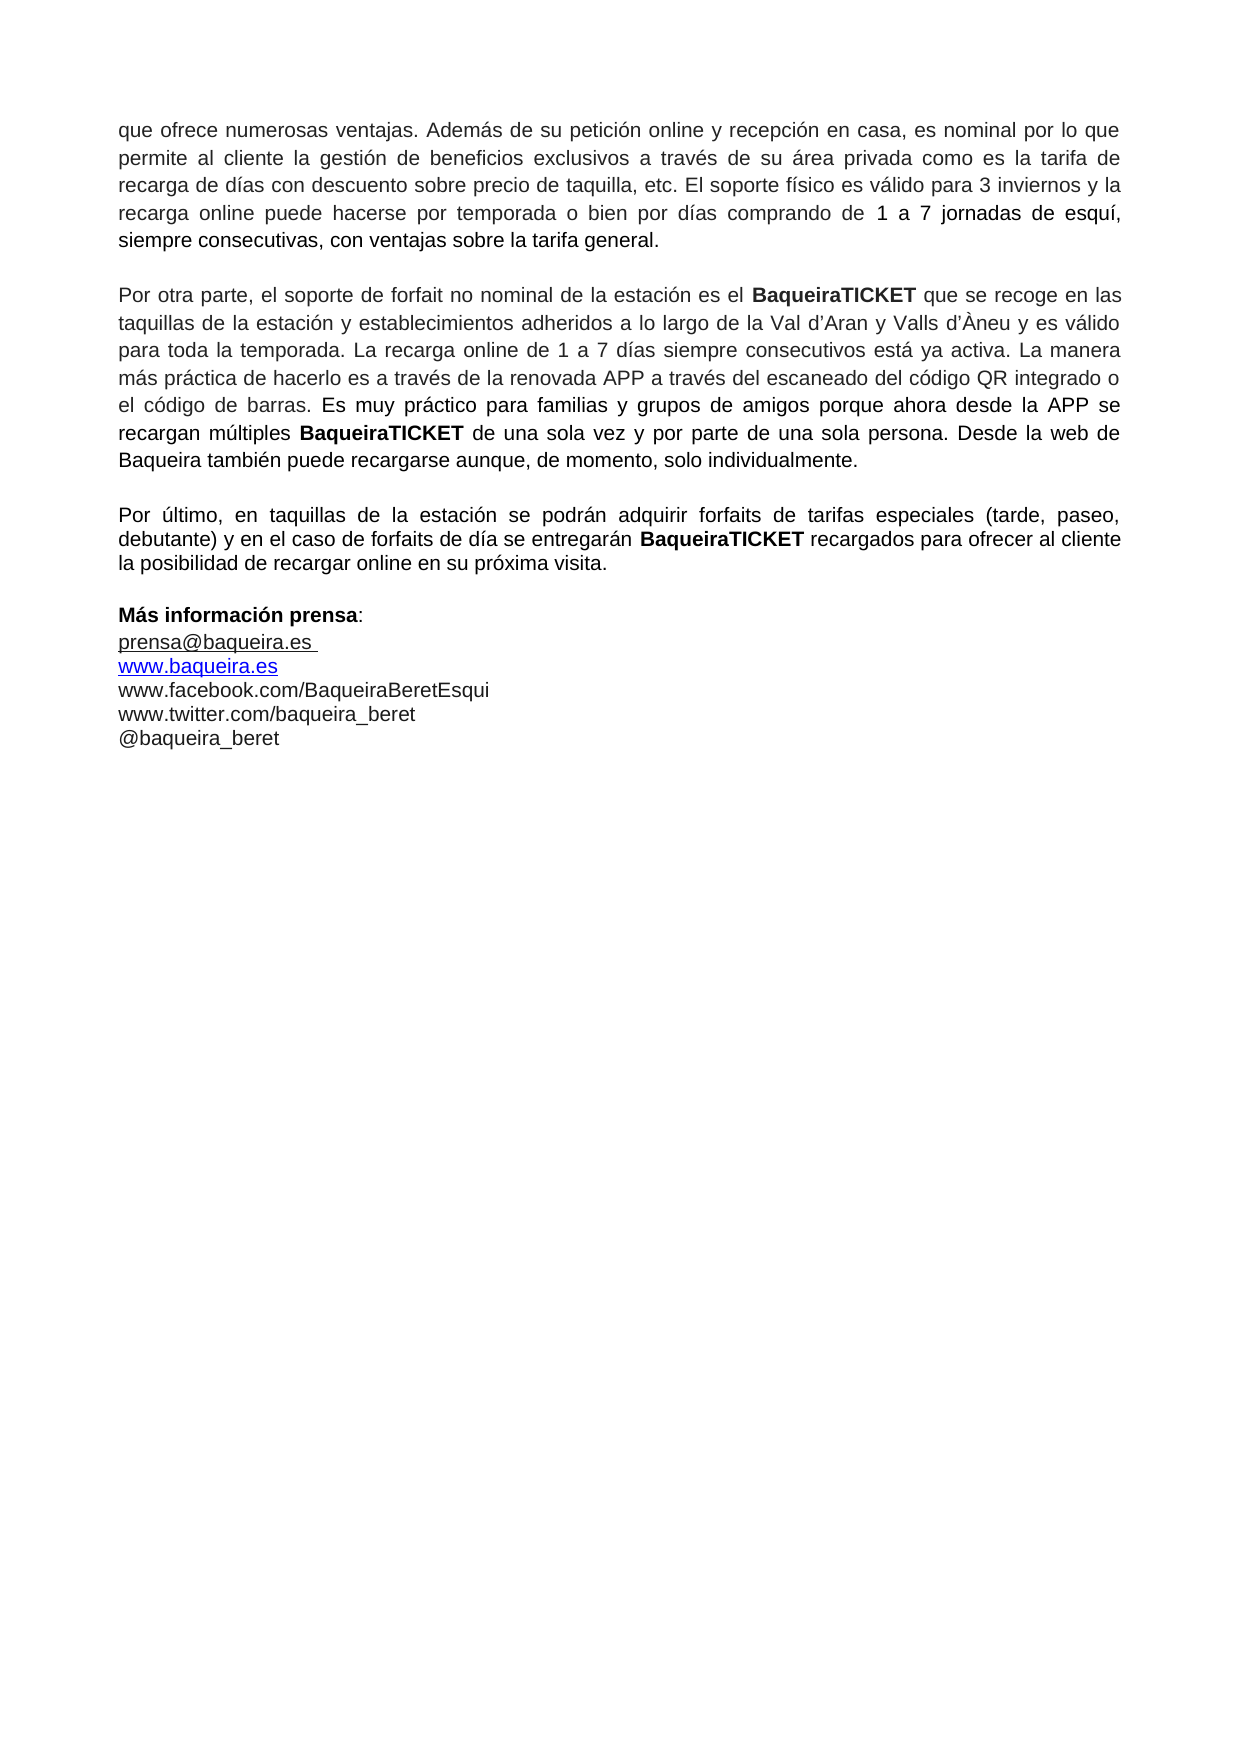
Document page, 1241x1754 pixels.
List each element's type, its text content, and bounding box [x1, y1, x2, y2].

text @baqueira_beret [118, 726, 1122, 750]
text www.twitter.com/baqueira_beret [118, 702, 1122, 726]
text prensa@baqueira.es [118, 630, 1122, 654]
text Por último, en taquillas de la estación se podrán adquirir forfaits de tarifas especiales (tarde, paseo, debutante) y en el caso de forfaits de día se entregarán BaqueiraTICKET recargados para ofrecer al cliente la posibilidad de recargar online en su próxima visita. [118, 503, 1122, 575]
text www.facebook.com/BaqueiraBeretEsqui [118, 678, 1122, 702]
text Más información prensa: [118, 602, 1122, 626]
text Por otra parte, el soporte de forfait no nominal de la estación es el BaqueiraTICKET que se recoge en las taquillas de la estación y establecimientos adheridos a lo largo de la Val d’Aran y Valls d’Àneu y es válido para toda la temporada. La recarga online de 1 a 7 días siempre consecutivos está ya activa. La manera más práctica de hacerlo es a través de la renovada APP a través del escaneado del código QR integrado o el código de barras. Es muy práctico para familias y grupos de amigos porque ahora desde la APP se recargan múltiples BaqueiraTICKET de una sola vez y por parte de una sola persona. Desde la web de Baqueira también puede recargarse aunque, de momento, solo individualmente. [118, 283, 1122, 472]
text www.baqueira.es [118, 654, 1122, 678]
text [118, 118, 1122, 252]
